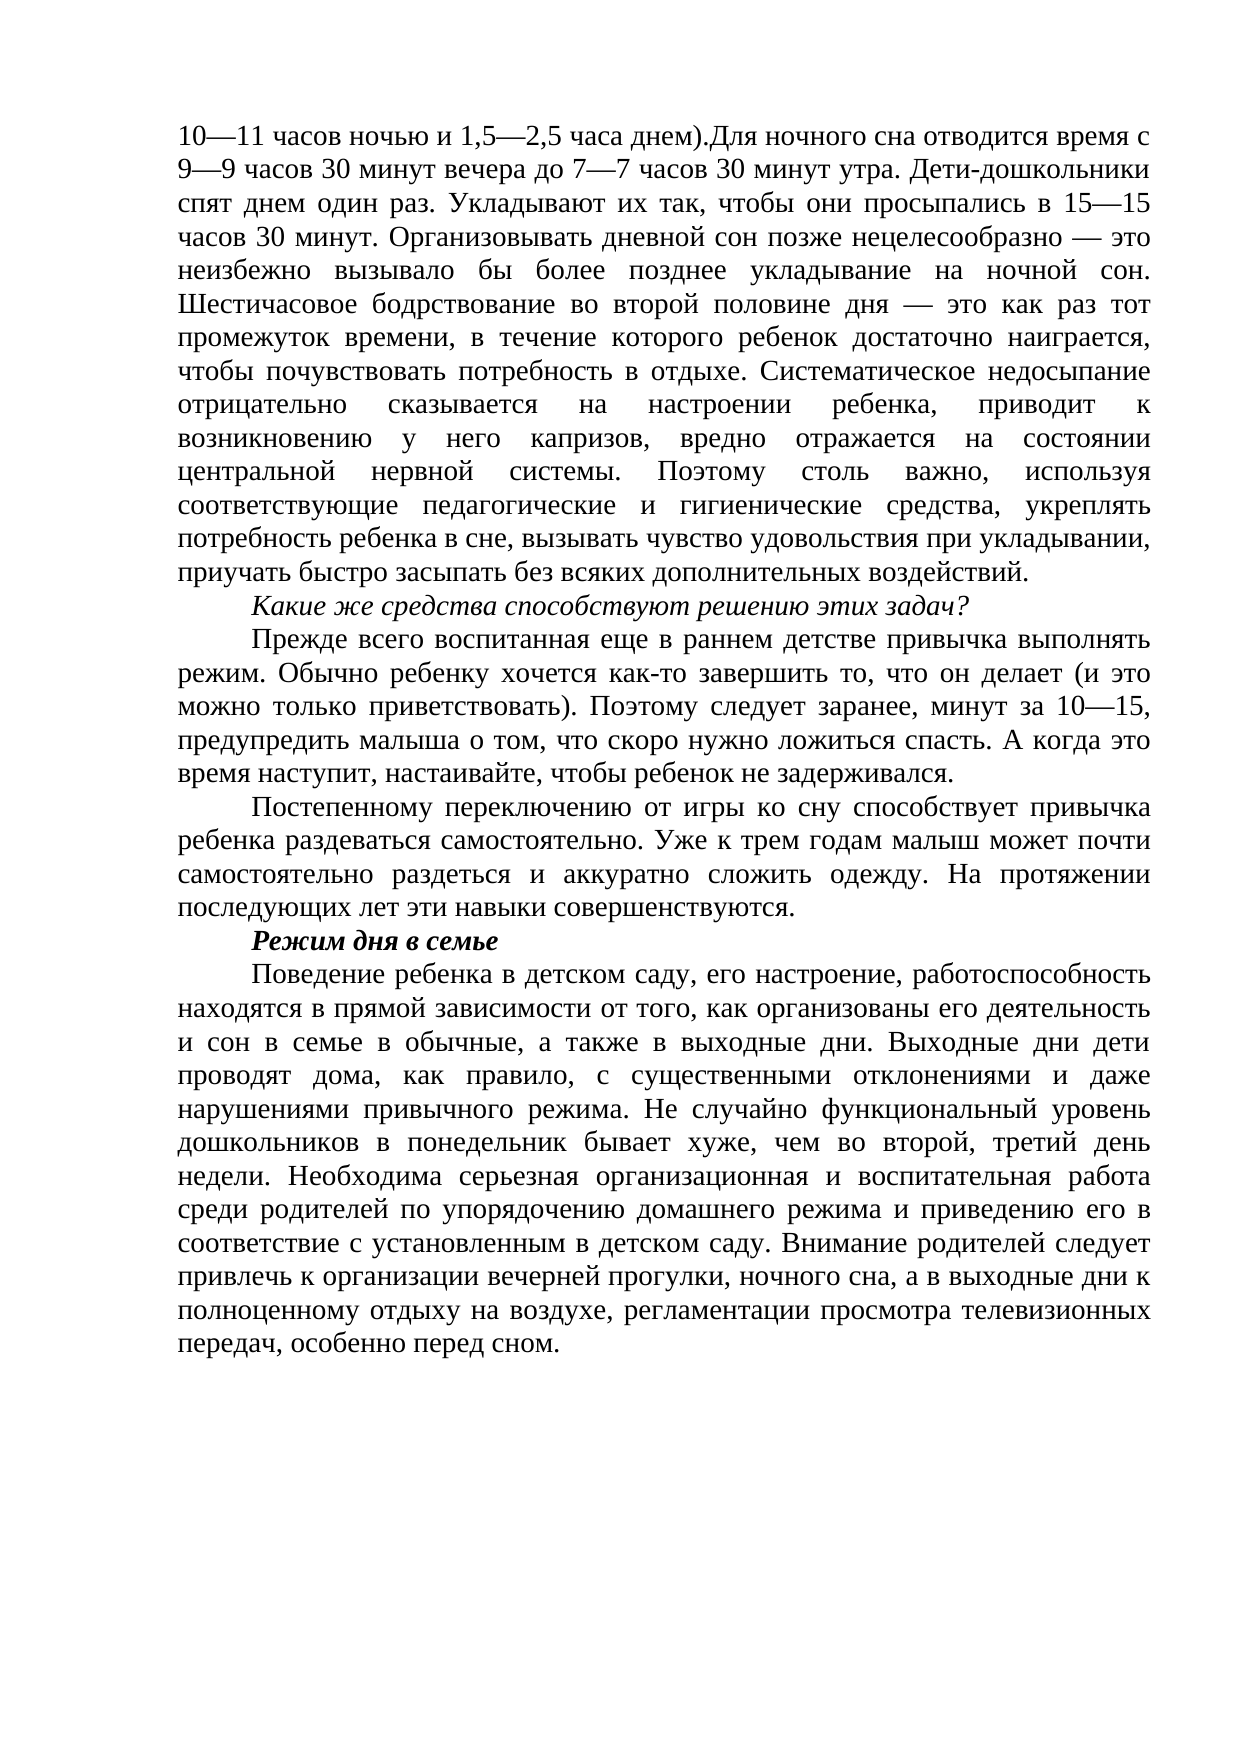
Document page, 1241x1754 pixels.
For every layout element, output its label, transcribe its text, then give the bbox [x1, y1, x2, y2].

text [177, 118, 1152, 588]
text Прежде всего воспитанная еще в раннем детстве привычка выполнять режим. Обычно ребенку хочется как-то завершить то, что он делает (и это можно только приветствовать). Поэтому следует заранее, минут за 10—15, предупредить малыша о том, что скоро нужно ложиться спасть. А когда это время наступит, настаивайте, чтобы ребенок не задерживался. [177, 621, 1152, 789]
text Режим дня в семье [177, 923, 1152, 957]
text Поведение ребенка в детском саду, его настроение, работоспособность находятся в прямой зависимости от того, как организованы его деятельность и сон в семье в обычные, а также в выходные дни. Выходные дни дети проводят дома, как правило, с существенными отклонениями и даже нарушениями привычного режима. Не случайно функциональный уровень дошкольников в понедельник бывает хуже, чем во второй, третий день недели. Необходима серьезная организационная и воспитательная работа среди родителей по упорядочению домашнего режима и приведению его в соответствие с установленным в детском саду. Внимание родителей следует привлечь к организации вечерней прогулки, ночного сна, а в выходные дни к полноценному отдыху на воздухе, регламентации просмотра телевизионных передач, особенно перед сном. [177, 957, 1152, 1359]
text Постепенному переключению от игры ко сну способствует привычка ребенка раздеваться самостоятельно. Уже к трем годам малыш может почти самостоятельно раздеться и аккуратно сложить одежду. На протяжении последующих лет эти навыки совершенствуются. [177, 789, 1152, 923]
text Какие же средства способствуют решению этих задач? [177, 588, 1152, 621]
